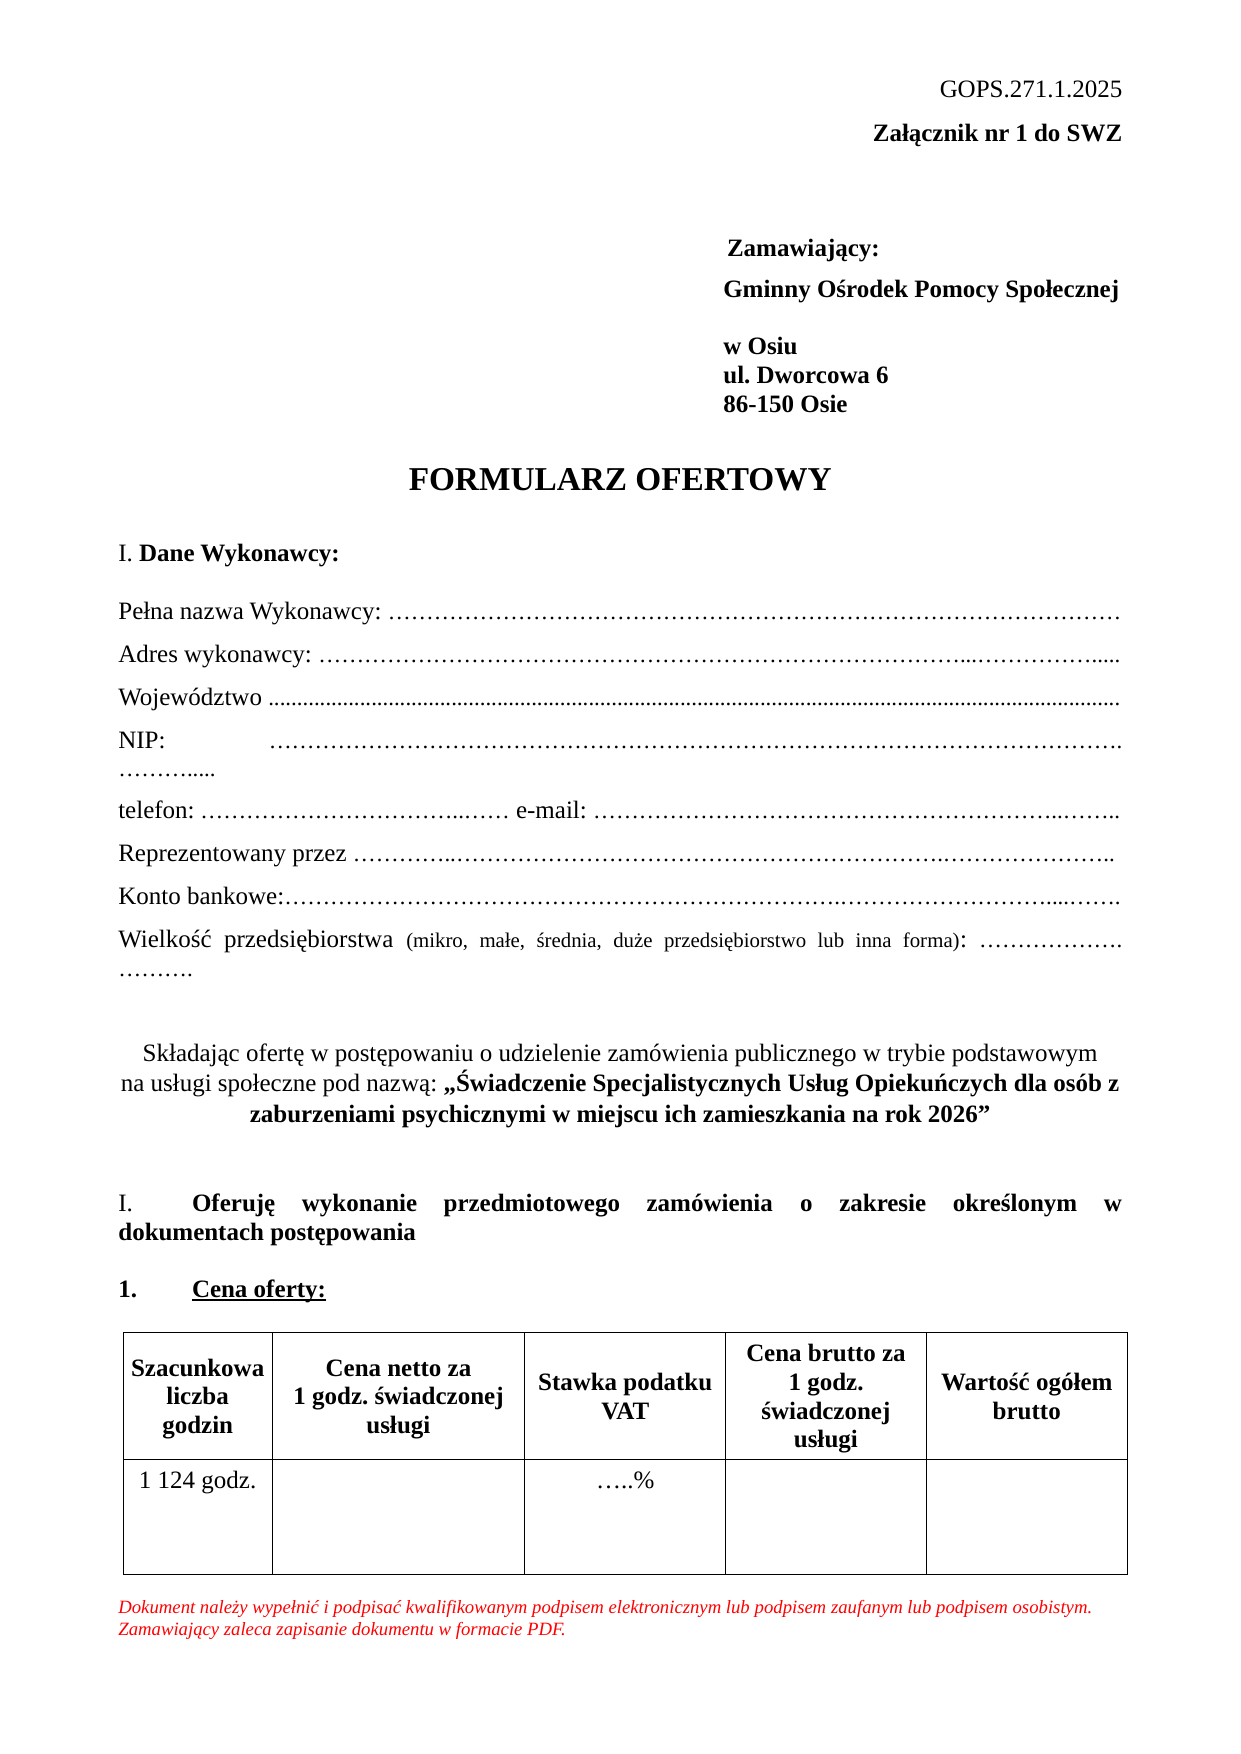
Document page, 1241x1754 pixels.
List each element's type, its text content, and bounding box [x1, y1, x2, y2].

text NIP: ………………………………………………………………………………………………….………..... [118, 725, 1122, 781]
table_cell 1 124 godz. [124, 1460, 272, 1574]
text Wielkość przedsiębiorstwa (mikro, małe, średnia, duże przedsiębiorstwo lub inna forma): ……………….………. [118, 924, 1122, 981]
table_header Cena netto za 1 godz. świadczonej usługi [273, 1333, 524, 1459]
text I. Dane Wykonawcy: [118, 538, 1122, 567]
table_header Szacunkowa liczba godzin [124, 1333, 272, 1459]
table_cell [927, 1460, 1127, 1574]
table_cell [726, 1460, 926, 1574]
table_header Wartość ogółem brutto [927, 1333, 1127, 1459]
list Oferuję wykonanie przedmiotowego zamówienia o zakresie określonym w dokumentach postępowania [118, 1188, 1122, 1246]
text Reprezentowany przez …………..……………………………………………………….………………….. [118, 838, 1122, 867]
text Załącznik nr 1 do SWZ [118, 118, 1122, 147]
text 86-150 Osie [487, 389, 1122, 418]
table_cell [273, 1460, 524, 1574]
text Województwo ..................................................................................................................................................... [118, 682, 1122, 711]
text Konto bankowe:……………………………………………………………….………………………....……. [118, 881, 1122, 910]
text Zamawiający: [118, 233, 1122, 261]
text Adres wykonawcy: …………………………………………………………………………...……………..... [118, 639, 1122, 668]
text Gminny Ośrodek Pomocy Społecznej w Osiu [561, 274, 1122, 360]
table_header Stawka podatku VAT [525, 1333, 725, 1459]
text FORMULARZ OFERTOWY [118, 459, 1122, 497]
text Pełna nazwa Wykonawcy: …………………………………………………………………………………… [118, 596, 1122, 625]
list Cena oferty: [118, 1274, 1122, 1303]
text Składając ofertę w postępowaniu o udzielenie zamówienia publicznego w trybie podstawowym na usługi społeczne pod nazwą: „Świadczenie Specjalistycznych Usług Opiekuńczych dla osób z zaburzeniami psychicznymi w miejscu ich zamieszkania na rok 2026” [118, 1038, 1122, 1127]
text ul. Dworcowa 6 [487, 360, 1122, 389]
text telefon: ……………………………..…… e-mail: ……………………………………………………..…….. [118, 796, 1122, 824]
table_cell …..% [525, 1460, 725, 1574]
table_header Cena brutto za 1 godz. świadczonej usługi [726, 1333, 926, 1459]
